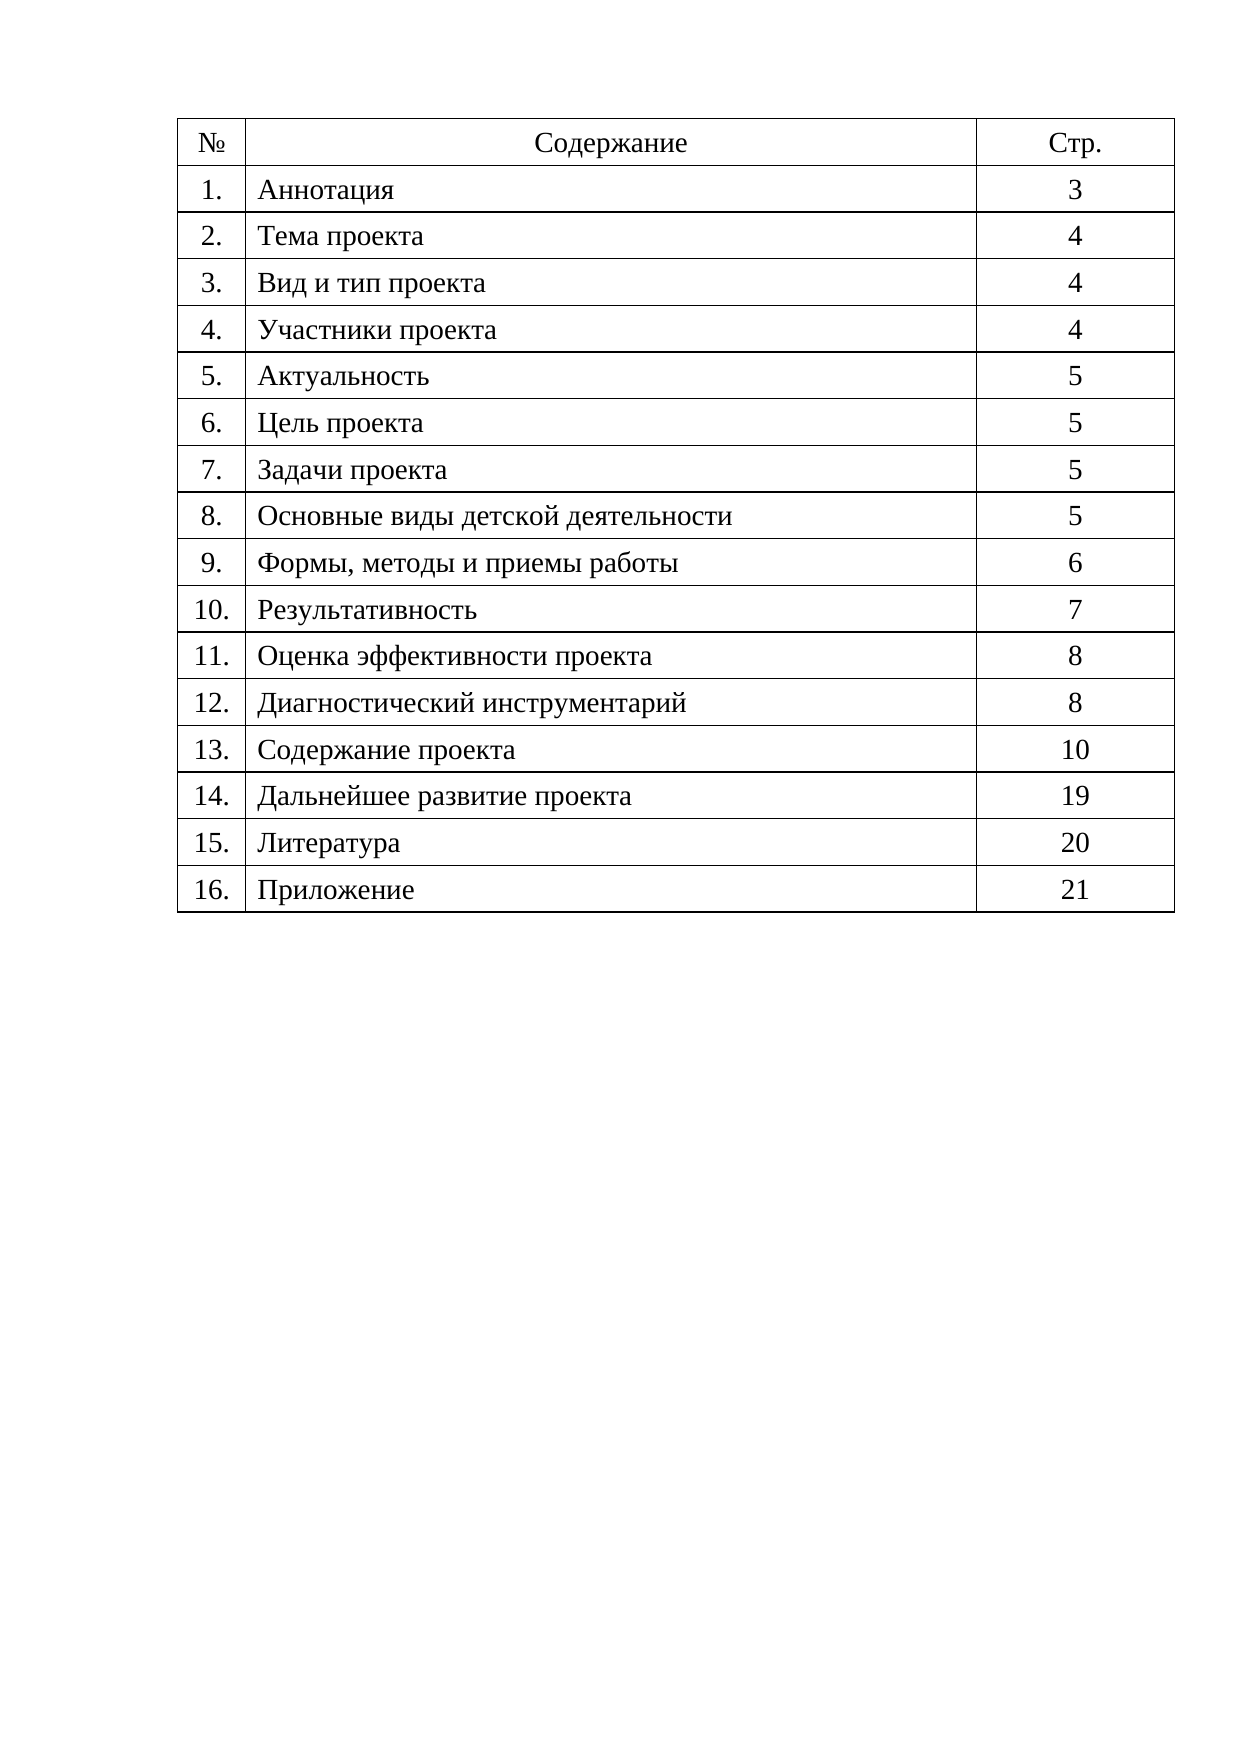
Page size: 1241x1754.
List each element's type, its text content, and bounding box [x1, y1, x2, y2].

table_cell 3. [178, 259, 245, 305]
table_cell 4. [178, 306, 245, 351]
table_cell 7. [178, 446, 245, 491]
table_cell Литература [246, 819, 976, 865]
table_cell 8 [977, 633, 1174, 678]
table_cell Приложение [246, 866, 976, 911]
table_cell 16. [178, 866, 245, 911]
table_cell Тема проекта [246, 213, 976, 258]
table_cell 4 [977, 306, 1174, 351]
table_cell Участники проекта [246, 306, 976, 351]
table_cell Оценка эффективности проекта [246, 633, 976, 678]
table_cell 1. [178, 166, 245, 211]
table_cell Цель проекта [246, 399, 976, 445]
table_cell 13. [178, 726, 245, 771]
table_cell 12. [178, 679, 245, 725]
table_cell 4 [977, 213, 1174, 258]
table_cell Результативность [246, 586, 976, 631]
table_cell 3 [977, 166, 1174, 211]
table_cell 5 [977, 399, 1174, 445]
table_cell Формы, методы и приемы работы [246, 539, 976, 585]
table_cell 7 [977, 586, 1174, 631]
table_cell 5 [977, 493, 1174, 538]
table_cell Аннотация [246, 166, 976, 211]
table_cell 11. [178, 633, 245, 678]
table_cell 8. [178, 493, 245, 538]
table_cell 5 [977, 353, 1174, 398]
table_cell 6. [178, 399, 245, 445]
table_cell 20 [977, 819, 1174, 865]
table_cell Диагностический инструментарий [246, 679, 976, 725]
table_cell 2. [178, 213, 245, 258]
table_cell Задачи проекта [246, 446, 976, 491]
table_cell 5 [977, 446, 1174, 491]
table_cell 10. [178, 586, 245, 631]
table_cell Основные виды детской деятельности [246, 493, 976, 538]
table_cell Дальнейшее развитие проекта [246, 773, 976, 818]
table_cell 14. [178, 773, 245, 818]
table_cell Актуальность [246, 353, 976, 398]
table_cell 21 [977, 866, 1174, 911]
table_header Стр. [977, 119, 1174, 165]
table_cell Содержание проекта [246, 726, 976, 771]
table_header Содержание [246, 119, 976, 165]
table_cell 15. [178, 819, 245, 865]
table_cell 8 [977, 679, 1174, 725]
table_cell 6 [977, 539, 1174, 585]
table_cell 10 [977, 726, 1174, 771]
table_cell 19 [977, 773, 1174, 818]
table_cell 5. [178, 353, 245, 398]
table_cell Вид и тип проекта [246, 259, 976, 305]
table_cell 4 [977, 259, 1174, 305]
table_cell 9. [178, 539, 245, 585]
table_header № [178, 119, 245, 165]
